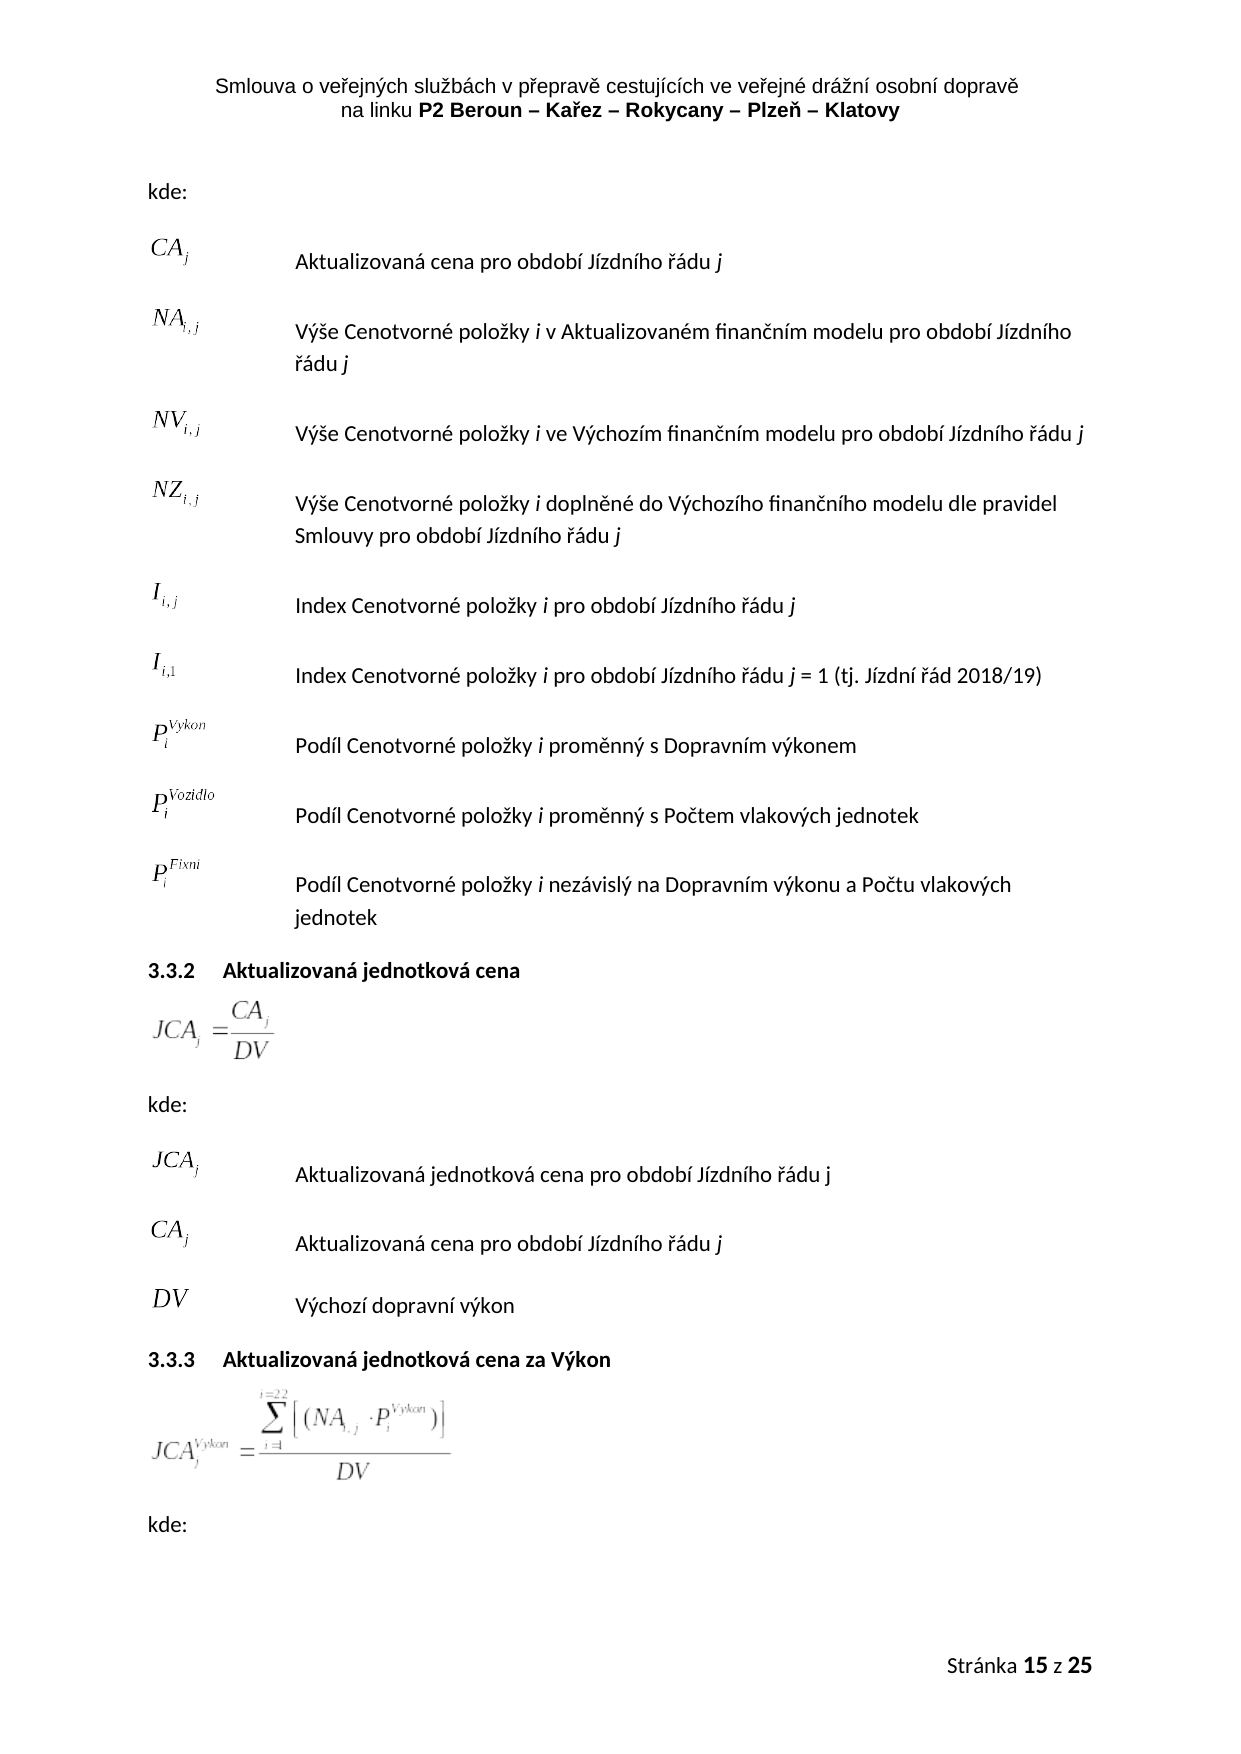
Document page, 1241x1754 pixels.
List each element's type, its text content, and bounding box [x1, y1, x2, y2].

text kde: [148, 177, 1092, 205]
text Výchozí dopravní výkon [148, 1283, 1092, 1320]
text kde: [148, 1090, 1092, 1118]
text Aktualizovaná cena pro období Jízdního řádu j [148, 1213, 1092, 1258]
text Výše Cenotvorné položky i doplněné do Výchozího finančního modelu dle pravidel Smlouvy pro období Jízdního řádu j [148, 472, 1092, 549]
subtitle Aktualizovaná jednotková cena [148, 956, 1092, 984]
text Podíl Cenotvorné položky i proměnný s Počtem vlakových jednotek [148, 784, 1092, 829]
text Aktualizovaná jednotková cena pro období Jízdního řádu j [148, 1143, 1092, 1188]
text kde: [148, 1510, 1092, 1538]
text Index Cenotvorné položky i pro období Jízdního řádu j [148, 574, 1092, 619]
text Podíl Cenotvorné položky i proměnný s Dopravním výkonem [148, 714, 1092, 759]
text Výše Cenotvorné položky i v Aktualizovaném finančním modelu pro období Jízdního řádu j [148, 300, 1092, 377]
text Výše Cenotvorné položky i ve Výchozím finančním modelu pro období Jízdního řádu j [148, 402, 1092, 447]
text Aktualizovaná cena pro období Jízdního řádu j [148, 230, 1092, 275]
text Index Cenotvorné položky i pro období Jízdního řádu j = 1 (tj. Jízdní řád 2018/19) [148, 644, 1092, 689]
subtitle Aktualizovaná jednotková cena za Výkon [148, 1345, 1092, 1373]
text Podíl Cenotvorné položky i nezávislý na Dopravním výkonu a Počtu vlakových jednotek [148, 854, 1092, 931]
